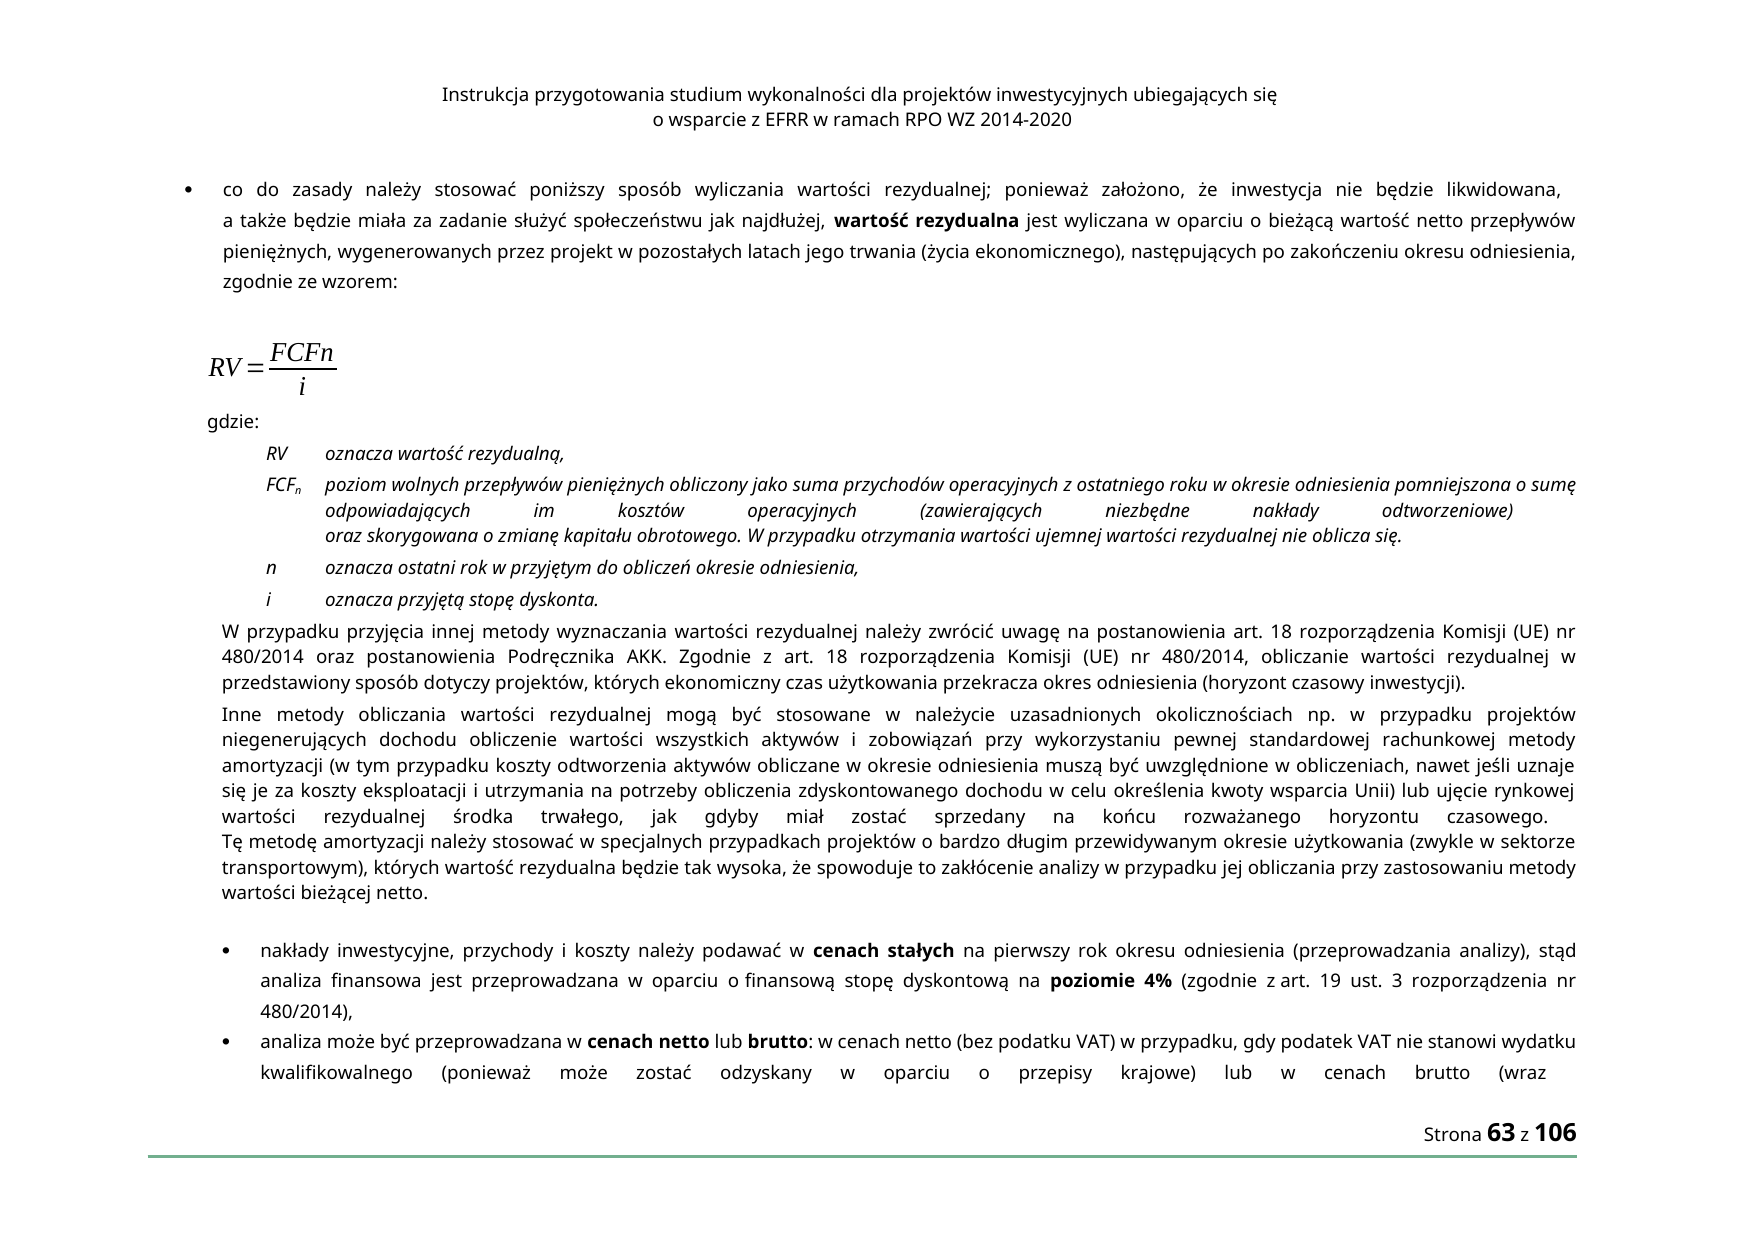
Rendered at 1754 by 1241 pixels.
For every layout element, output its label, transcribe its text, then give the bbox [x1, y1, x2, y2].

text FCFn poziom wolnych przepływów pieniężnych obliczony jako suma przychodów operacyjnych z ostatniego roku w okresie odniesienia pomniejszona o sumę odpowiadających im kosztów operacyjnych (zawierających niezbędne nakłady odtworzeniowe) oraz skorygowana o zmianę kapitału obrotowego. W przypadku otrzymania wartości ujemnej wartości rezydualnej nie oblicza się. [222, 472, 1577, 548]
text RV oznacza wartość rezydualną, [222, 440, 1577, 466]
text i oznacza przyjętą stopę dyskonta. [222, 586, 1577, 612]
text Inne metody obliczania wartości rezydualnej mogą być stosowane w należycie uzasadnionych okolicznościach np. w przypadku projektów niegenerujących dochodu obliczenie wartości wszystkich aktywów i zobowiązań przy wykorzystaniu pewnej standardowej rachunkowej metody amortyzacji (w tym przypadku koszty odtworzenia aktywów obliczane w okresie odniesienia muszą być uwzględnione w obliczeniach, nawet jeśli uznaje się je za koszty eksploatacji i utrzymania na potrzeby obliczenia zdyskontowanego dochodu w celu określenia kwoty wsparcia Unii) lub ujęcie rynkowej wartości rezydualnej środka trwałego, jak gdyby miał zostać sprzedany na końcu rozważanego horyzontu czasowego. Tę metodę amortyzacji należy stosować w specjalnych przypadkach projektów o bardzo długim przewidywanym okresie użytkowania (zwykle w sektorze transportowym), których wartość rezydualna będzie tak wysoka, że spowoduje to zakłócenie analizy w przypadku jej obliczania przy zastosowaniu metody wartości bieżącej netto. [222, 701, 1577, 905]
text gdzie: [207, 408, 1577, 434]
text W przypadku przyjęcia innej metody wyznaczania wartości rezydualnej należy zwrócić uwagę na postanowienia art. 18 rozporządzenia Komisji (UE) nr 480/2014 oraz postanowienia Podręcznika AKK. Zgodnie z art. 18 rozporządzenia Komisji (UE) nr 480/2014, obliczanie wartości rezydualnej w przedstawiony sposób dotyczy projektów, których ekonomiczny czas użytkowania przekracza okres odniesienia (horyzont czasowy inwestycji). [222, 618, 1577, 695]
list nakłady inwestycyjne, przychody i koszty należy podawać w cenach stałych na pierwszy rok okresu odniesienia (przeprowadzania analizy), stąd analiza finansowa jest przeprowadzana w oparciu o finansową stopę dyskontową na poziomie 4% (zgodnie z art. 19 ust. 3 rozporządzenia nr 480/2014), [223, 937, 1577, 1024]
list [223, 1029, 1577, 1085]
list co do zasady należy stosować poniższy sposób wyliczania wartości rezydualnej; ponieważ założono, że inwestycja nie będzie likwidowana, a także będzie miała za zadanie służyć społeczeństwu jak najdłużej, wartość rezydualna jest wyliczana w oparciu o bieżącą wartość netto przepływów pieniężnych, wygenerowanych przez projekt w pozostałych latach jego trwania (życia ekonomicznego), następujących po zakończeniu okresu odniesienia, zgodnie ze wzorem: [185, 177, 1577, 294]
text n oznacza ostatni rok w przyjętym do obliczeń okresie odniesienia, [222, 554, 1577, 580]
